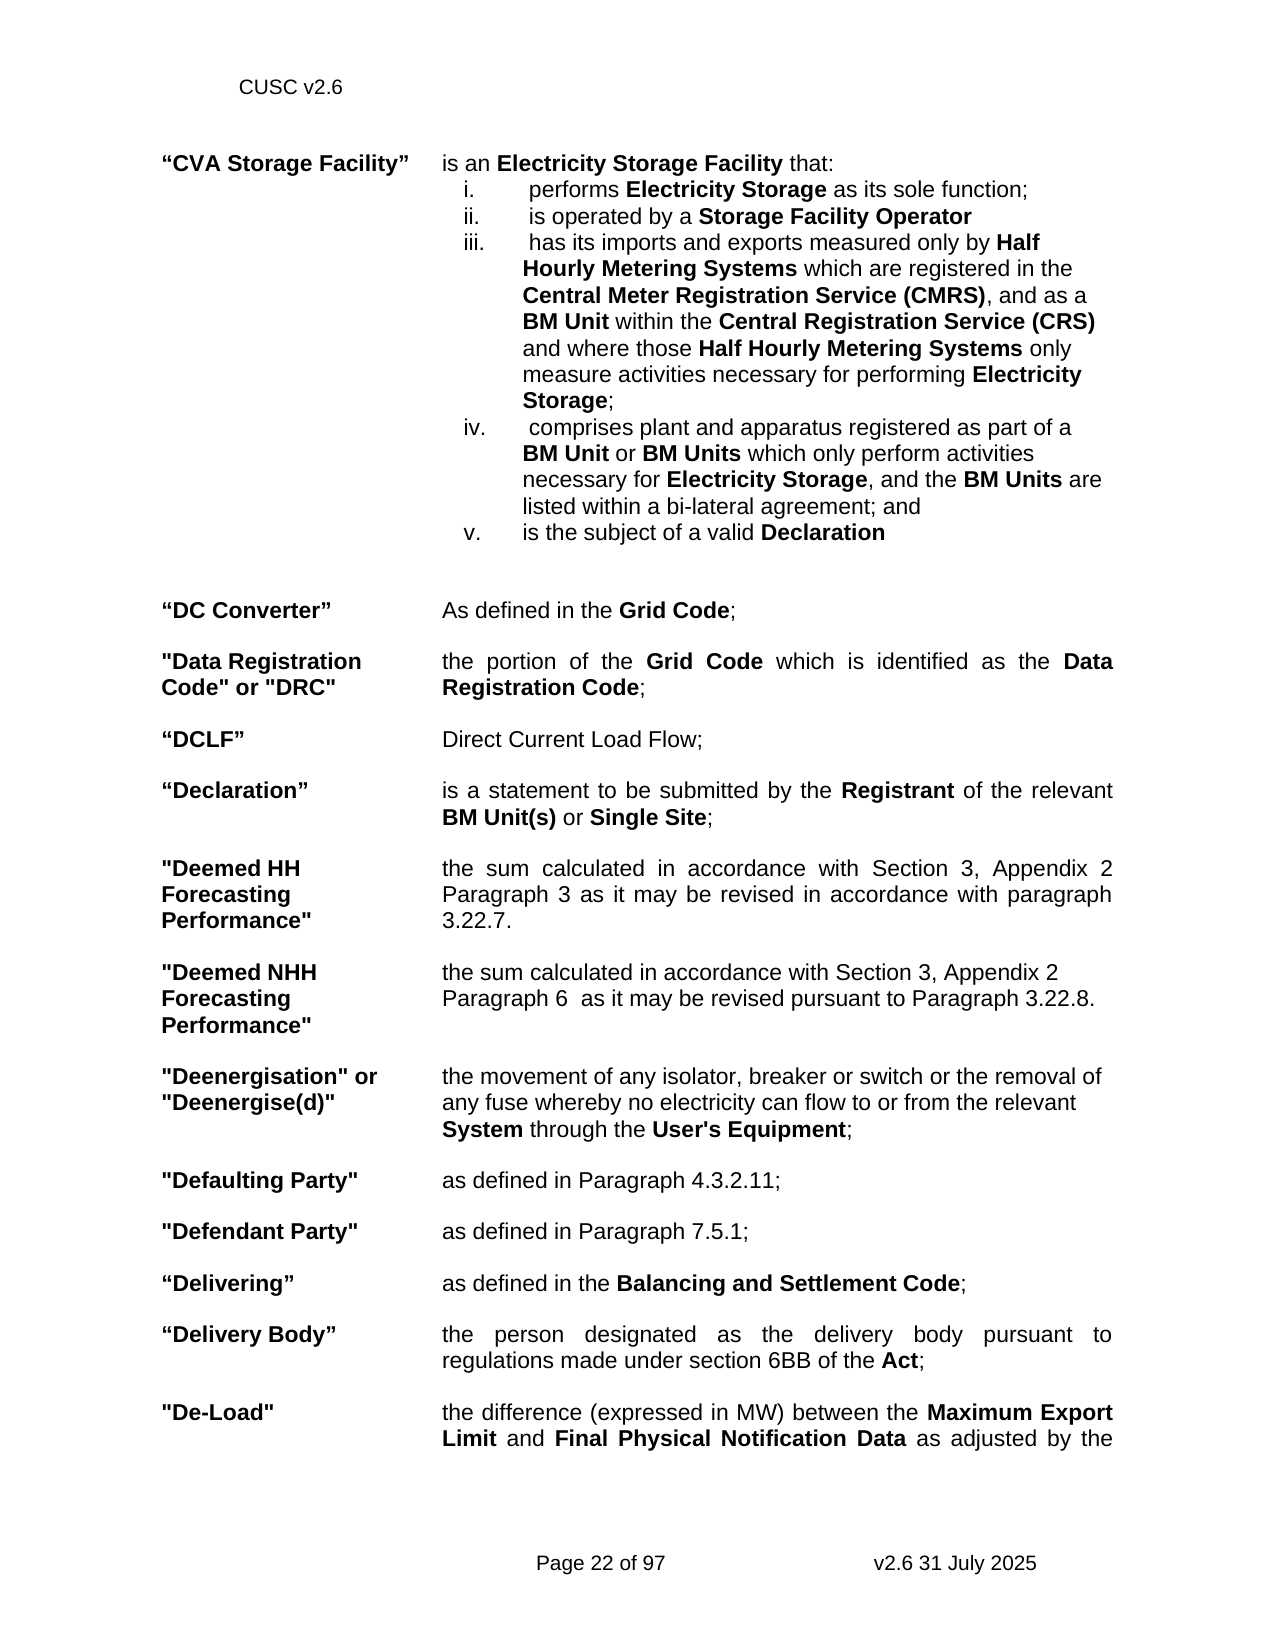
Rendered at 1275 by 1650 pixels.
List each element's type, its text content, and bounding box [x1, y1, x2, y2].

table_cell "Data Registration Code" or "DRC" [150, 648, 431, 726]
table_cell as defined in Paragraph 4.3.2.11; [431, 1167, 1124, 1218]
table_cell the sum calculated in accordance with Section 3, Appendix 2 Paragraph 3 as it may be revised in accordance with paragraph 3.22.7. [431, 855, 1124, 959]
table_cell is an Electricity Storage Facility that: performs Electricity Storage as its sole function; is operated by a Storage Facility Operator has its imports and exports measured only by Half Hourly Metering Systems which are registered in the Central Meter Registration Service (CMRS), and as a BM Unit within the Central Registration Service (CRS) and where those Half Hourly Metering Systems only measure activities necessary for performing Electricity Storage; comprises plant and apparatus registered as part of a BM Unit or BM Units which only perform activities necessary for Electricity Storage, and the BM Units are listed within a bi-lateral agreement; and is the subject of a valid Declaration [431, 150, 1124, 597]
table_cell “CVA Storage Facility” [150, 150, 431, 597]
table_cell “DC Converter” [150, 597, 431, 648]
table_cell the sum calculated in accordance with Section 3, Appendix 2 Paragraph 6 as it may be revised pursuant to Paragraph 3.22.8. [431, 959, 1124, 1063]
table_cell as defined in Paragraph 7.5.1; [431, 1218, 1124, 1270]
table_cell the movement of any isolator, breaker or switch or the removal of any fuse whereby no electricity can flow to or from the relevant System through the User's Equipment; [431, 1063, 1124, 1167]
table_cell is a statement to be submitted by the Registrant of the relevant BM Unit(s) or Single Site; [431, 777, 1124, 855]
table_cell "De-Load" [150, 1399, 431, 1451]
table_cell Direct Current Load Flow; [431, 726, 1124, 777]
table_cell "Deemed HH Forecasting Performance" [150, 855, 431, 959]
table_cell the person designated as the delivery body pursuant to regulations made under section 6BB of the Act; [431, 1321, 1124, 1399]
table_cell “DCLF” [150, 726, 431, 777]
table_cell “Delivering” [150, 1270, 431, 1321]
table_cell As defined in the Grid Code; [431, 597, 1124, 648]
table_cell “Declaration” [150, 777, 431, 855]
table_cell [431, 1399, 1124, 1451]
table_cell "Deemed NHH Forecasting Performance" [150, 959, 431, 1063]
table_cell "Defendant Party" [150, 1218, 431, 1270]
table_cell the portion of the Grid Code which is identified as the Data Registration Code; [431, 648, 1124, 726]
table_cell "Deenergisation" or "Deenergise(d)" [150, 1063, 431, 1167]
table_cell as defined in the Balancing and Settlement Code; [431, 1270, 1124, 1321]
table_cell "Defaulting Party" [150, 1167, 431, 1218]
table_cell “Delivery Body” [150, 1321, 431, 1399]
